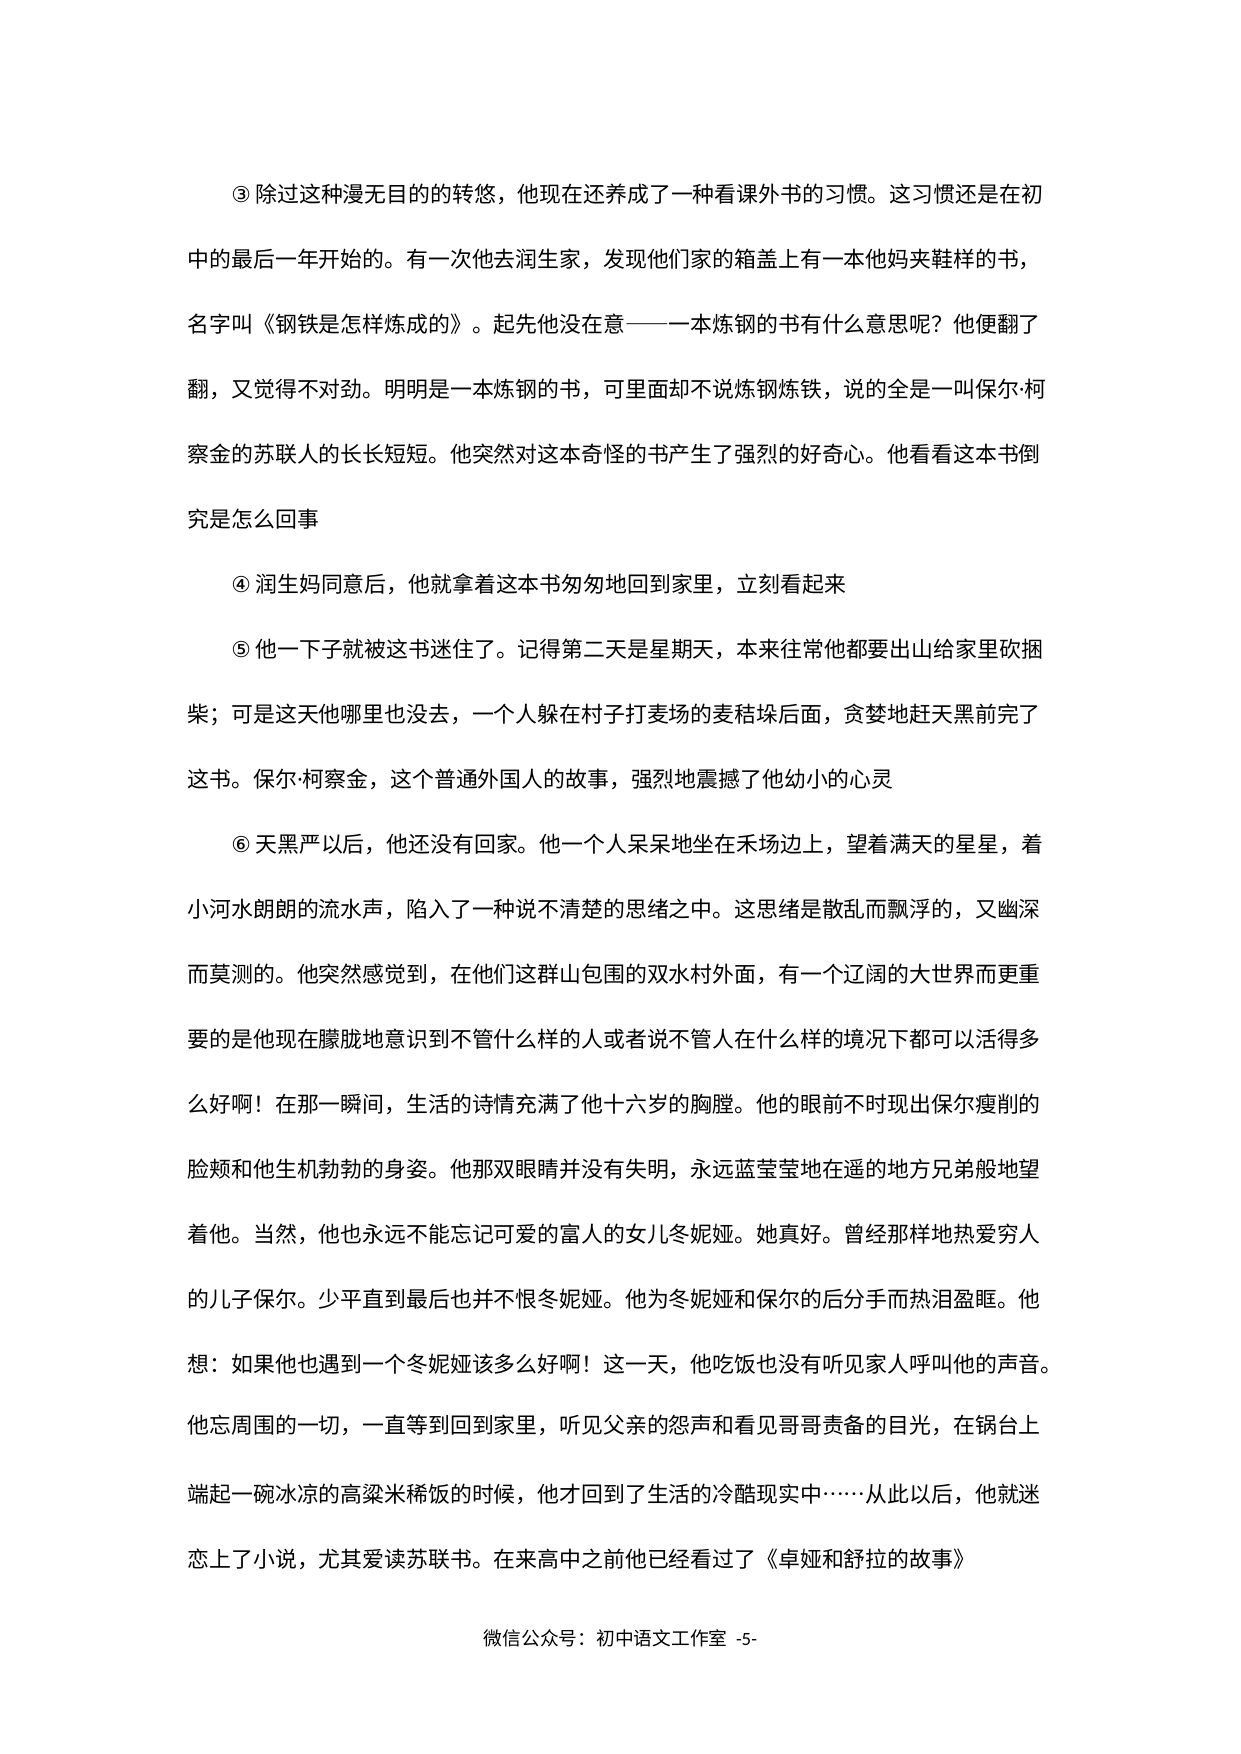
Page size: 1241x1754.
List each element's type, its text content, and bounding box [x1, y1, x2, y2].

text ④润生妈同意后，他就拿着这本书匆匆地回到家里，立刻看起来 [187, 552, 1053, 617]
text ⑥天黑严以后，他还没有回家。他一个人呆呆地坐在禾场边上，望着满天的星星，着小河水朗朗的流水声，陷入了一种说不清楚的思绪之中。这思绪是散乱而飘浮的，又幽深而莫测的。他突然感觉到，在他们这群山包围的双水村外面，有一个辽阔的大世界而更重要的是他现在朦胧地意识到不管什么样的人或者说不管人在什么样的境况下都可以活得多么好啊！在那一瞬间，生活的诗情充满了他十六岁的胸膛。他的眼前不时现出保尔瘦削的脸颊和他生机勃勃的身姿。他那双眼睛并没有失明，永远蓝莹莹地在遥的地方兄弟般地望着他。当然，他也永远不能忘记可爱的富人的女儿冬妮娅。她真好。曾经那样地热爱穷人的儿子保尔。少平直到最后也并不恨冬妮娅。他为冬妮娅和保尔的后分手而热泪盈眶。他想：如果他也遇到一个冬妮娅该多么好啊！这一天，他吃饭也没有听见家人呼叫他的声音。他忘周围的一切，一直等到回到家里，听见父亲的怨声和看见哥哥责备的目光，在锅台上端起一碗冰凉的高粱米稀饭的时候，他才回到了生活的冷酷现实中……从此以后，他就迷恋上了小说，尤其爱读苏联书。在来高中之前他已经看过了《卓娅和舒拉的故事》 [187, 812, 1053, 1592]
text ③除过这种漫无目的的转悠，他现在还养成了一种看课外书的习惯。这习惯还是在初中的最后一年开始的。有一次他去润生家，发现他们家的箱盖上有一本他妈夹鞋样的书，名字叫《钢铁是怎样炼成的》。起先他没在意——一本炼钢的书有什么意思呢？他便翻了翻，又觉得不对劲。明明是一本炼钢的书，可里面却不说炼钢炼铁，说的全是一叫保尔·柯察金的苏联人的长长短短。他突然对这本奇怪的书产生了强烈的好奇心。他看看这本书倒究是怎么回事 [187, 162, 1053, 552]
text ⑤他一下子就被这书迷住了。记得第二天是星期天，本来往常他都要出山给家里砍捆柴；可是这天他哪里也没去，一个人躲在村子打麦场的麦秸垛后面，贪婪地赶天黑前完了这书。保尔·柯察金，这个普通外国人的故事，强烈地震撼了他幼小的心灵 [187, 617, 1053, 812]
